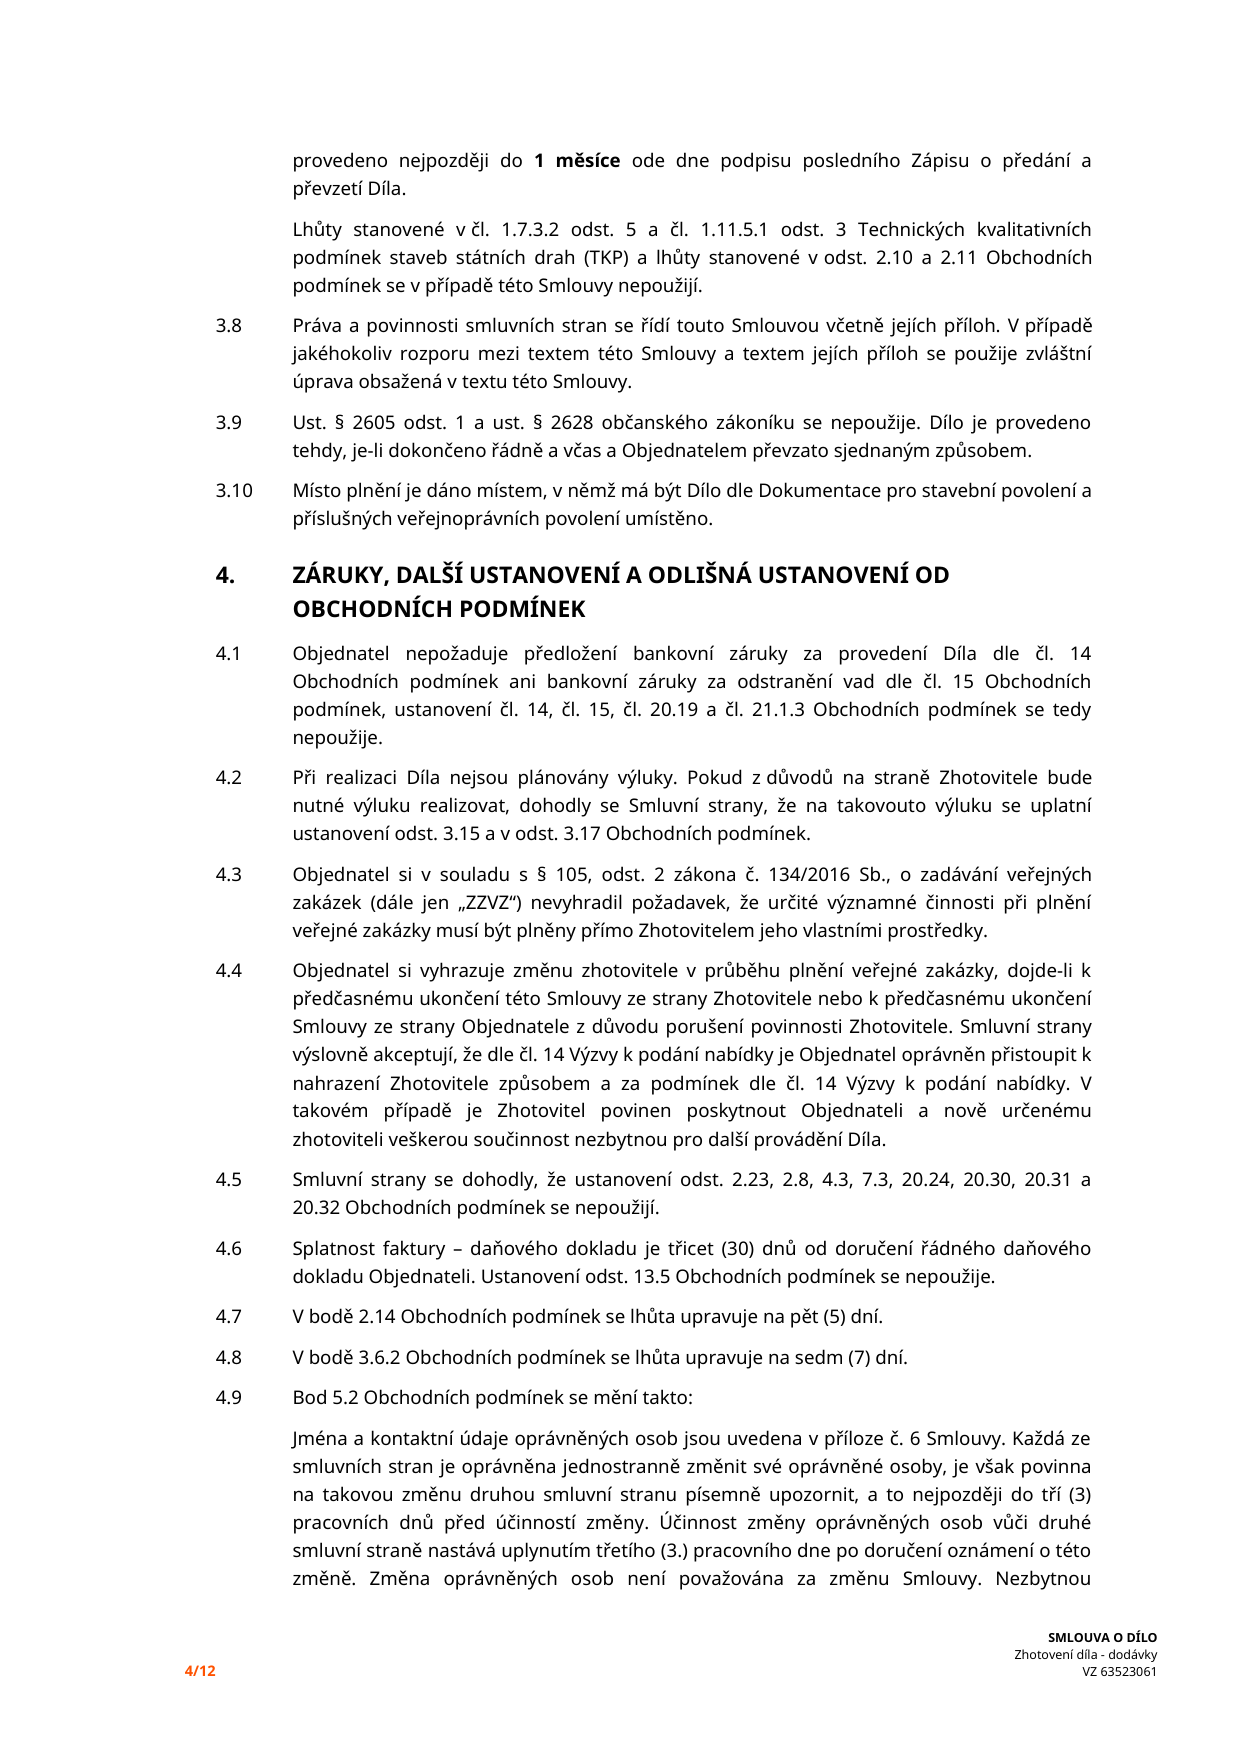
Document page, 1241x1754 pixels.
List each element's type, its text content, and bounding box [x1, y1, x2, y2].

text Při realizaci Díla nejsou plánovány výluky. Pokud z důvodů na straně Zhotovitele bude nutné výluku realizovat, dohodly se Smluvní strany, že na takovouto výluku se uplatní ustanovení odst. 3.15 a v odst. 3.17 Obchodních podmínek. [216, 764, 1093, 846]
text Místo plnění je dáno místem, v němž má být Dílo dle Dokumentace pro stavební povolení a příslušných veřejnoprávních povolení umístěno. [216, 478, 1093, 531]
text Objednatel si vyhrazuje změnu zhotovitele v průběhu plnění veřejné zakázky, dojde-li k předčasnému ukončení této Smlouvy ze strany Zhotovitele nebo k předčasnému ukončení Smlouvy ze strany Objednatele z důvodu porušení povinnosti Zhotovitele. Smluvní strany výslovně akceptují, že dle čl. 14 Výzvy k podání nabídky je Objednatel oprávněn přistoupit k nahrazení Zhotovitele způsobem a za podmínek dle čl. 14 Výzvy k podání nabídky. V takovém případě je Zhotovitel povinen poskytnout Objednateli a nově určenému zhotoviteli veškerou součinnost nezbytnou pro další provádění Díla. [216, 958, 1093, 1151]
text Objednatel si v souladu s § 105, odst. 2 zákona č. 134/2016 Sb., o zadávání veřejných zakázek (dále jen „ZZVZ“) nevyhradil požadavek, že určité významné činnosti při plnění veřejné zakázky musí být plněny přímo Zhotovitelem jeho vlastními prostředky. [216, 861, 1093, 943]
text Splatnost faktury – daňového dokladu je třicet (30) dnů od doručení řádného daňového dokladu Objednateli. Ustanovení odst. 13.5 Obchodních podmínek se nepoužije. [216, 1235, 1093, 1288]
text V bodě 2.14 Obchodních podmínek se lhůta upravuje na pět (5) dní. [216, 1303, 1093, 1329]
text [292, 147, 1093, 201]
text Práva a povinnosti smluvních stran se řídí touto Smlouvou včetně jejích příloh. V případě jakéhokoliv rozporu mezi textem této Smlouvy a textem jejích příloh se použije zvláštní úprava obsažená v textu této Smlouvy. [216, 313, 1093, 394]
text Objednatel nepožaduje předložení bankovní záruky za provedení Díla dle čl. 14 Obchodních podmínek ani bankovní záruky za odstranění vad dle čl. 15 Obchodních podmínek, ustanovení čl. 14, čl. 15, čl. 20.19 a čl. 21.1.3 Obchodních podmínek se tedy nepoužije. [216, 640, 1093, 749]
text Smluvní strany se dohodly, že ustanovení odst. 2.23, 2.8, 4.3, 7.3, 20.24, 20.30, 20.31 a 20.32 Obchodních podmínek se nepoužijí. [216, 1166, 1093, 1220]
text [292, 1425, 1093, 1591]
text Ust. § 2605 odst. 1 a ust. § 2628 občanského zákoníku se nepoužije. Dílo je provedeno tehdy, je-li dokončeno řádně a včas a Objednatelem převzato sjednaným způsobem. [216, 409, 1093, 463]
text Lhůty stanovené v čl. 1.7.3.2 odst. 5 a čl. 1.11.5.1 odst. 3 Technických kvalitativních podmínek staveb státních drah (TKP) a lhůty stanovené v odst. 2.10 a 2.11 Obchodních podmínek se v případě této Smlouvy nepoužijí. [292, 216, 1093, 298]
text Bod 5.2 Obchodních podmínek se mění takto: [216, 1384, 1093, 1410]
text ZÁRUKY, DALŠÍ USTANOVENÍ A ODLIŠNÁ USTANOVENÍ OD OBCHODNÍCH PODMÍNEK [216, 559, 1093, 624]
text V bodě 3.6.2 Obchodních podmínek se lhůta upravuje na sedm (7) dní. [216, 1344, 1093, 1369]
